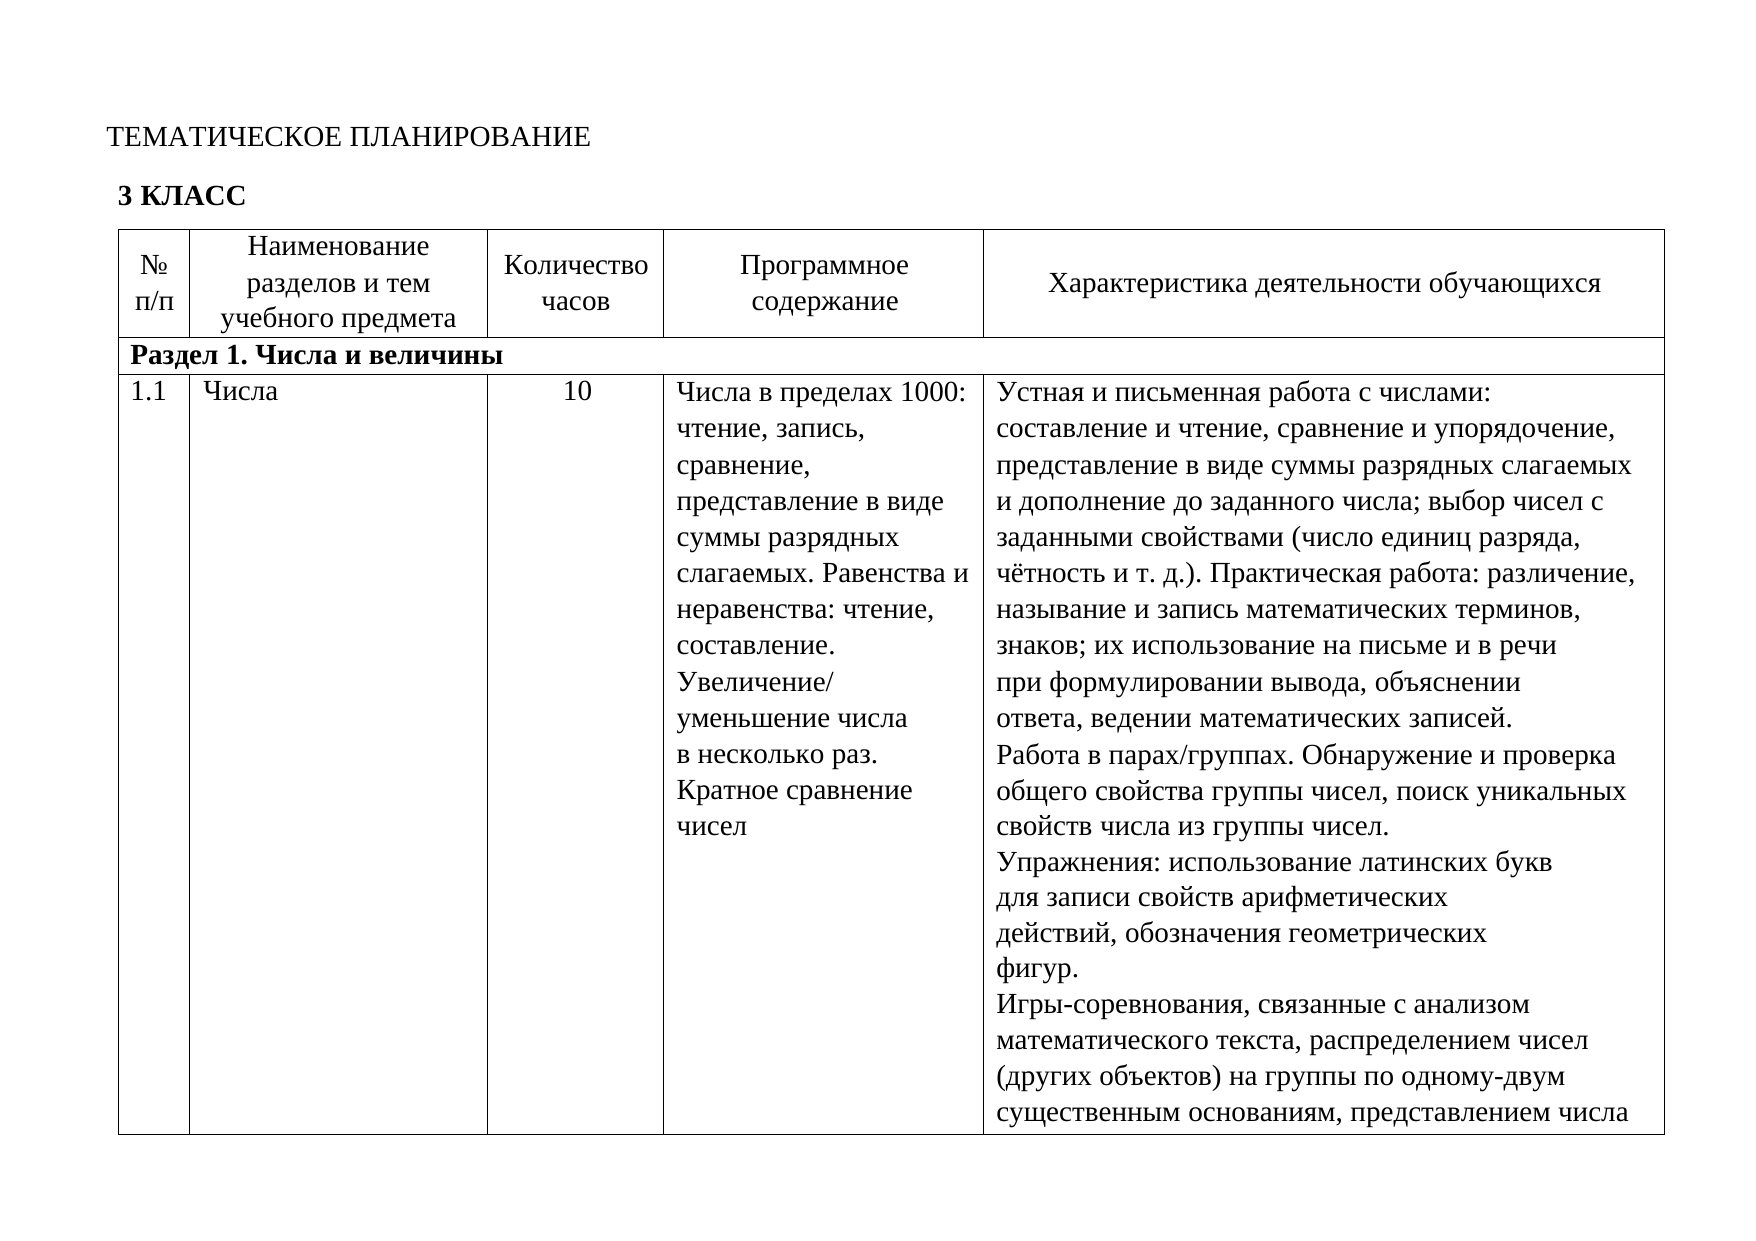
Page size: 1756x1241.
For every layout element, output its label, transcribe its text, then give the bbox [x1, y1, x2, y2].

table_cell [664, 375, 983, 1134]
table_header Количество часов [488, 230, 663, 337]
table_header Характеристика деятельности обучающихся [984, 230, 1664, 337]
table_header Наименование разделов и тем учебного предмета [190, 230, 487, 337]
table_cell 1.1 [119, 375, 189, 1134]
text ТЕМАТИЧЕСКОЕ ПЛАНИРОВАНИЕ [106, 119, 1678, 152]
table_cell Числа [190, 375, 487, 1134]
table_header Программное содержание [664, 230, 983, 337]
subtitle КЛАСС [118, 178, 1678, 212]
table_cell 10 [488, 375, 663, 1134]
table_cell Раздел 1. Числа и величины [119, 338, 1664, 373]
table_header № п/п [119, 230, 189, 337]
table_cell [984, 375, 1664, 1134]
